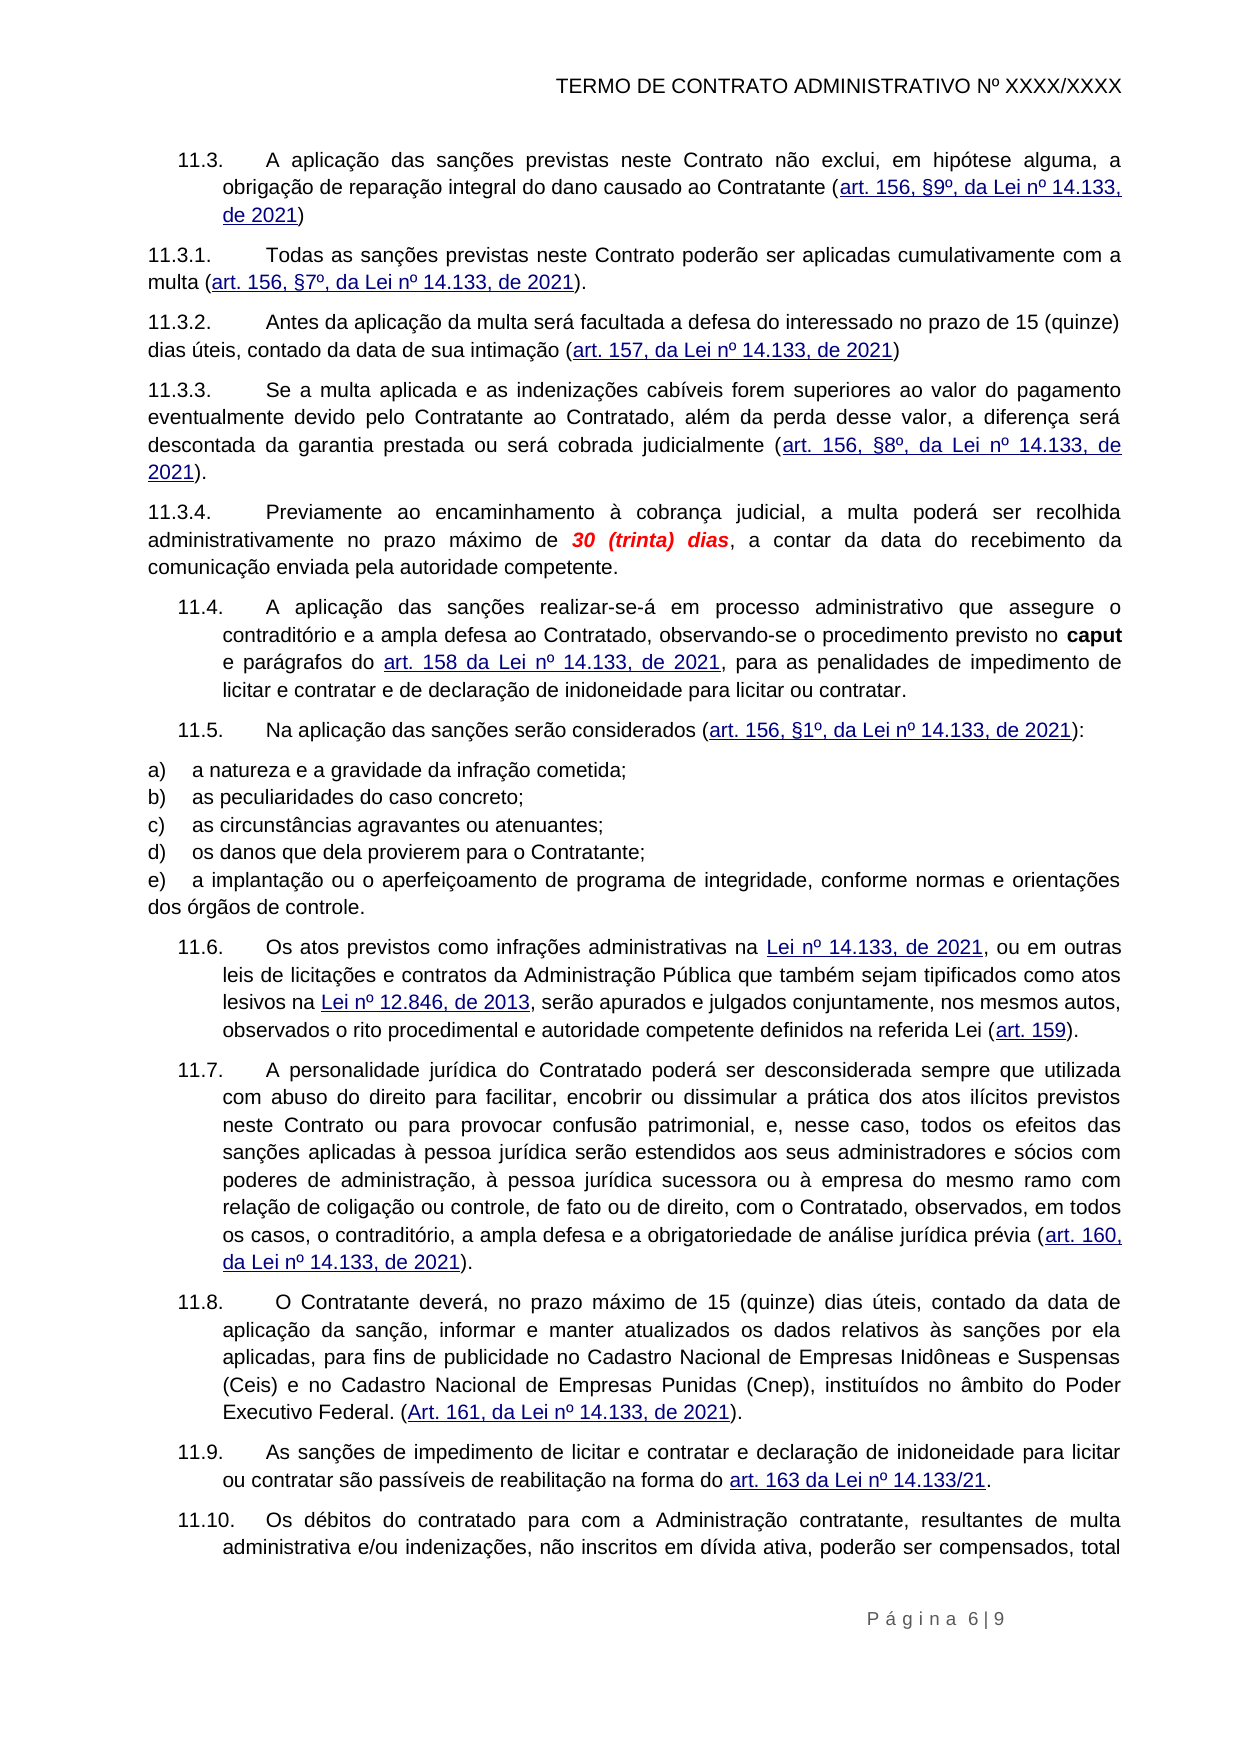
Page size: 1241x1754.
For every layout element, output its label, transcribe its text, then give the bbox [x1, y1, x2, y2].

text Se a multa aplicada e as indenizações cabíveis forem superiores ao valor do pagamento eventualmente devido pelo Contratante ao Contratado, além da perda desse valor, a diferença será descontada da garantia prestada ou será cobrada judicialmente (art. 156, §8º, da Lei nº 14.133, de 2021). [148, 378, 1122, 484]
text Na aplicação das sanções serão considerados (art. 156, §1º, da Lei nº 14.133, de 2021): [177, 718, 1122, 742]
text Antes da aplicação da multa será facultada a defesa do interessado no prazo de 15 (quinze) dias úteis, contado da data de sua intimação (art. 157, da Lei nº 14.133, de 2021) [148, 310, 1122, 362]
text Os atos previstos como infrações administrativas na Lei nº 14.133, de 2021, ou em outras leis de licitações e contratos da Administração Pública que também sejam tipificados como atos lesivos na Lei nº 12.846, de 2013, serão apurados e julgados conjuntamente, nos mesmos autos, observados o rito procedimental e autoridade competente definidos na referida Lei (art. 159). [177, 935, 1122, 1042]
list as peculiaridades do caso concreto; [148, 785, 1122, 809]
text O Contratante deverá, no prazo máximo de 15 (quinze) dias úteis, contado da data de aplicação da sanção, informar e manter atualizados os dados relativos às sanções por ela aplicadas, para fins de publicidade no Cadastro Nacional de Empresas Inidôneas e Suspensas (Ceis) e no Cadastro Nacional de Empresas Punidas (Cnep), instituídos no âmbito do Poder Executivo Federal. (Art. 161, da Lei nº 14.133, de 2021). [177, 1290, 1122, 1424]
text Previamente ao encaminhamento à cobrança judicial, a multa poderá ser recolhida administrativamente no prazo máximo de 30 (trinta) dias, a contar da data do recebimento da comunicação enviada pela autoridade competente. [148, 500, 1122, 579]
list as circunstâncias agravantes ou atenuantes; [148, 813, 1122, 837]
list os danos que dela provierem para o Contratante; [148, 840, 1122, 864]
text As sanções de impedimento de licitar e contratar e declaração de inidoneidade para licitar ou contratar são passíveis de reabilitação na forma do art. 163 da Lei nº 14.133/21. [177, 1440, 1122, 1492]
text Todas as sanções previstas neste Contrato poderão ser aplicadas cumulativamente com a multa (art. 156, §7º, da Lei nº 14.133, de 2021). [148, 243, 1122, 294]
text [177, 1508, 1122, 1559]
list a implantação ou o aperfeiçoamento de programa de integridade, conforme normas e orientações dos órgãos de controle. [148, 868, 1122, 919]
text A personalidade jurídica do Contratado poderá ser desconsiderada sempre que utilizada com abuso do direito para facilitar, encobrir ou dissimular a prática dos atos ilícitos previstos neste Contrato ou para provocar confusão patrimonial, e, nesse caso, todos os efeitos das sanções aplicadas à pessoa jurídica serão estendidos aos seus administradores e sócios com poderes de administração, à pessoa jurídica sucessora ou à empresa do mesmo ramo com relação de coligação ou controle, de fato ou de direito, com o Contratado, observados, em todos os casos, o contraditório, a ampla defesa e a obrigatoriedade de análise jurídica prévia (art. 160, da Lei nº 14.133, de 2021). [177, 1058, 1122, 1274]
list a natureza e a gravidade da infração cometida; [148, 758, 1122, 782]
text A aplicação das sanções previstas neste Contrato não exclui, em hipótese alguma, a obrigação de reparação integral do dano causado ao Contratante (art. 156, §9º, da Lei nº 14.133, de 2021) [177, 148, 1122, 227]
text A aplicação das sanções realizar-se-á em processo administrativo que assegure o contraditório e a ampla defesa ao Contratado, observando-se o procedimento previsto no caput e parágrafos do art. 158 da Lei nº 14.133, de 2021, para as penalidades de impedimento de licitar e contratar e de declaração de inidoneidade para licitar ou contratar. [177, 595, 1122, 702]
